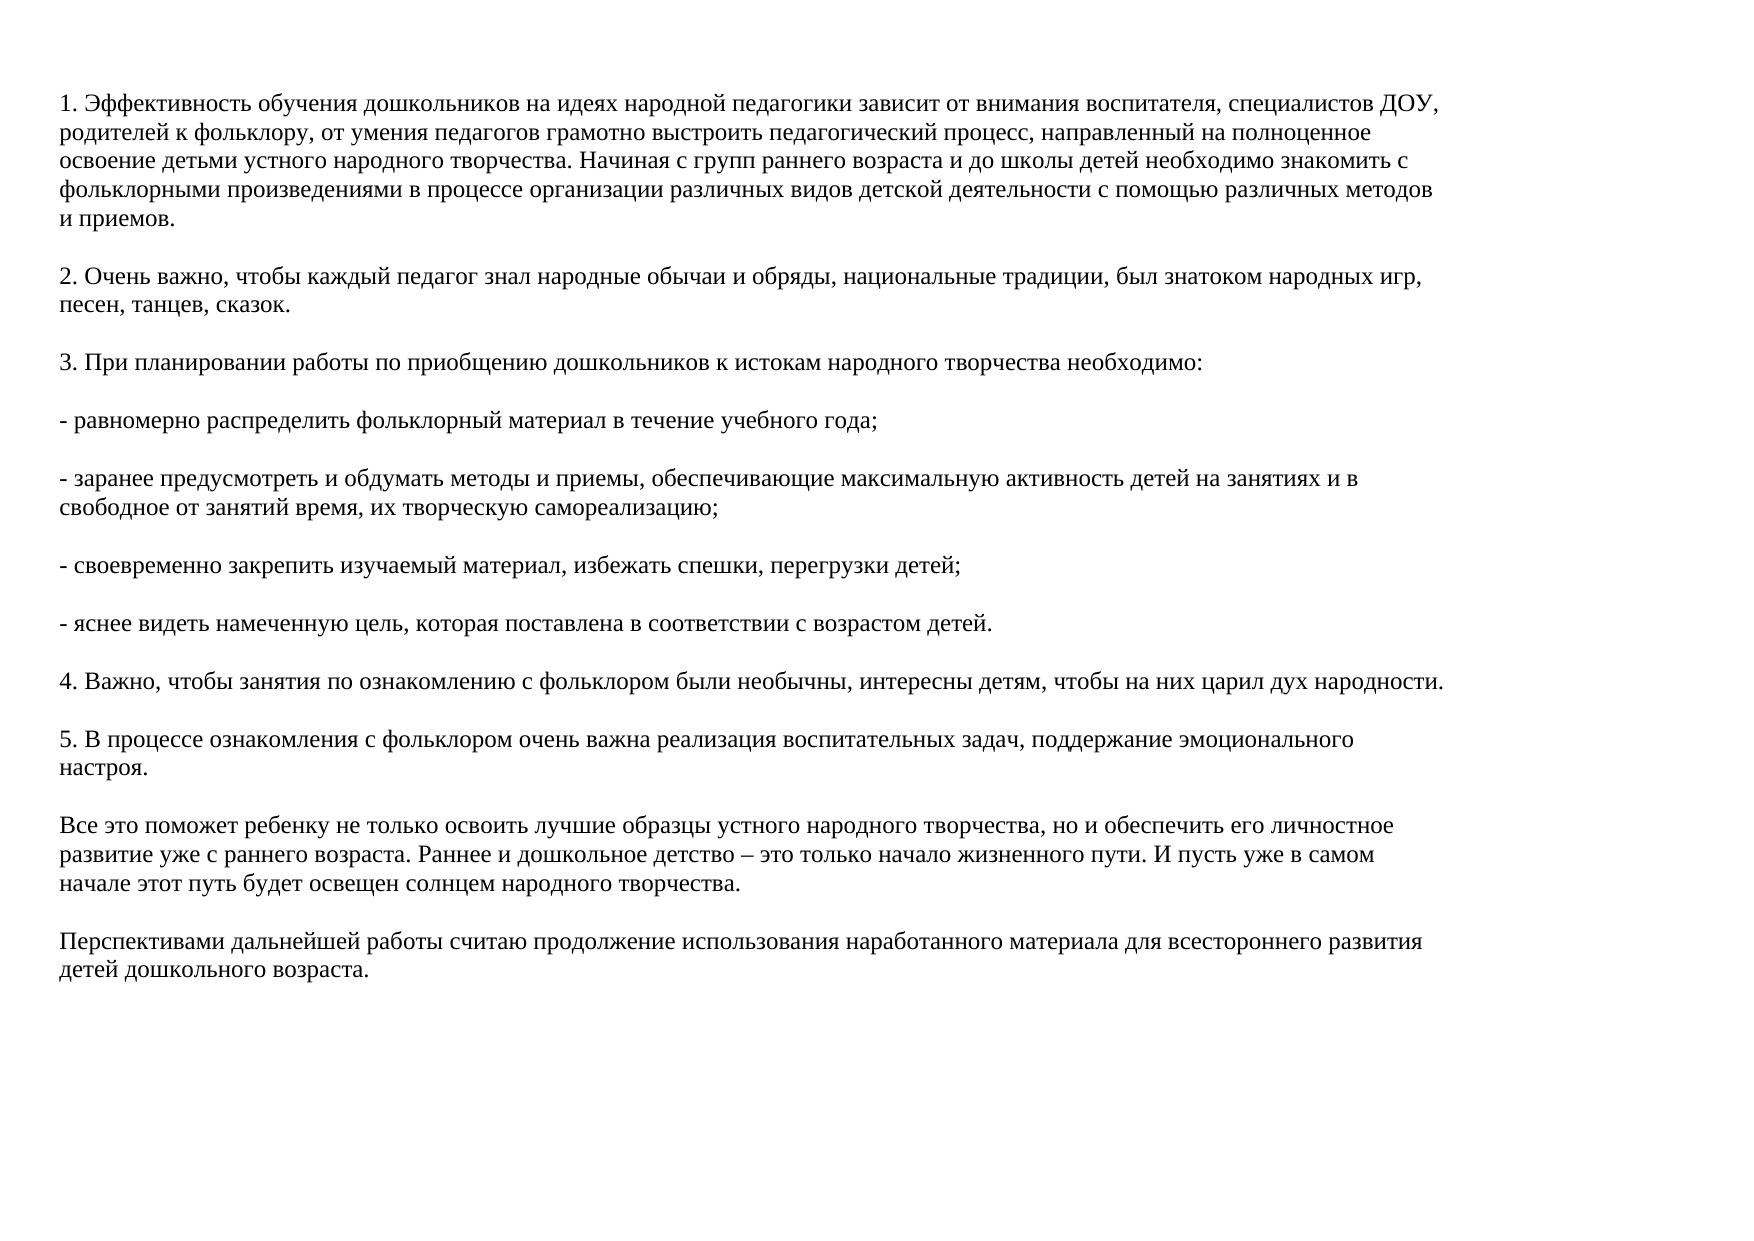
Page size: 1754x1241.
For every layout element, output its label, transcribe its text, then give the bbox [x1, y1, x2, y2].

text - яснее видеть намеченную цель, которая поставлена в соответствии с возрастом детей. [59, 608, 1447, 637]
text Все это поможет ребенку не только освоить лучшие образцы устного народного творчества, но и обеспечить его личностное развитие уже с раннего возраста. Раннее и дошкольное детство – это только начало жизненного пути. И пусть уже в самом начале этот путь будет освещен солнцем народного творчества. [59, 810, 1447, 897]
text 3. При планировании работы по приобщению дошкольников к истокам народного творчества необходимо: [59, 347, 1447, 376]
text - равномерно распределить фольклорный материал в течение учебного года; [59, 405, 1447, 434]
text 5. В процессе ознакомления с фольклором очень важна реализация воспитательных задач, поддержание эмоционального настроя. [59, 724, 1447, 781]
text 4. Важно, чтобы занятия по ознакомлению с фольклором были необычны, интересны детям, чтобы на них царил дух народности. [59, 666, 1447, 694]
text Перспективами дальнейшей работы считаю продолжение использования наработанного материала для всестороннего развития детей дошкольного возраста. [59, 926, 1447, 983]
text 2. Очень важно, чтобы каждый педагог знал народные обычаи и обряды, национальные традиции, был знатоком народных игр, песен, танцев, сказок. [59, 261, 1447, 318]
text - заранее предусмотреть и обдумать методы и приемы, обеспечивающие максимальную активность детей на занятиях и в свободное от занятий время, их творческую самореализацию; [59, 463, 1447, 521]
text 1. Эффективность обучения дошкольников на идеях народной педагогики зависит от внимания воспитателя, специалистов ДОУ, родителей к фольклору, от умения педагогов грамотно выстроить педагогический процесс, направленный на полноценное освоение детьми устного народного творчества. Начиная с групп раннего возраста и до школы детей необходимо знакомить с фольклорными произведениями в процессе организации различных видов детской деятельности с помощью различных методов и приемов. [59, 88, 1447, 232]
text - своевременно закрепить изучаемый материал, избежать спешки, перегрузки детей; [59, 550, 1447, 579]
